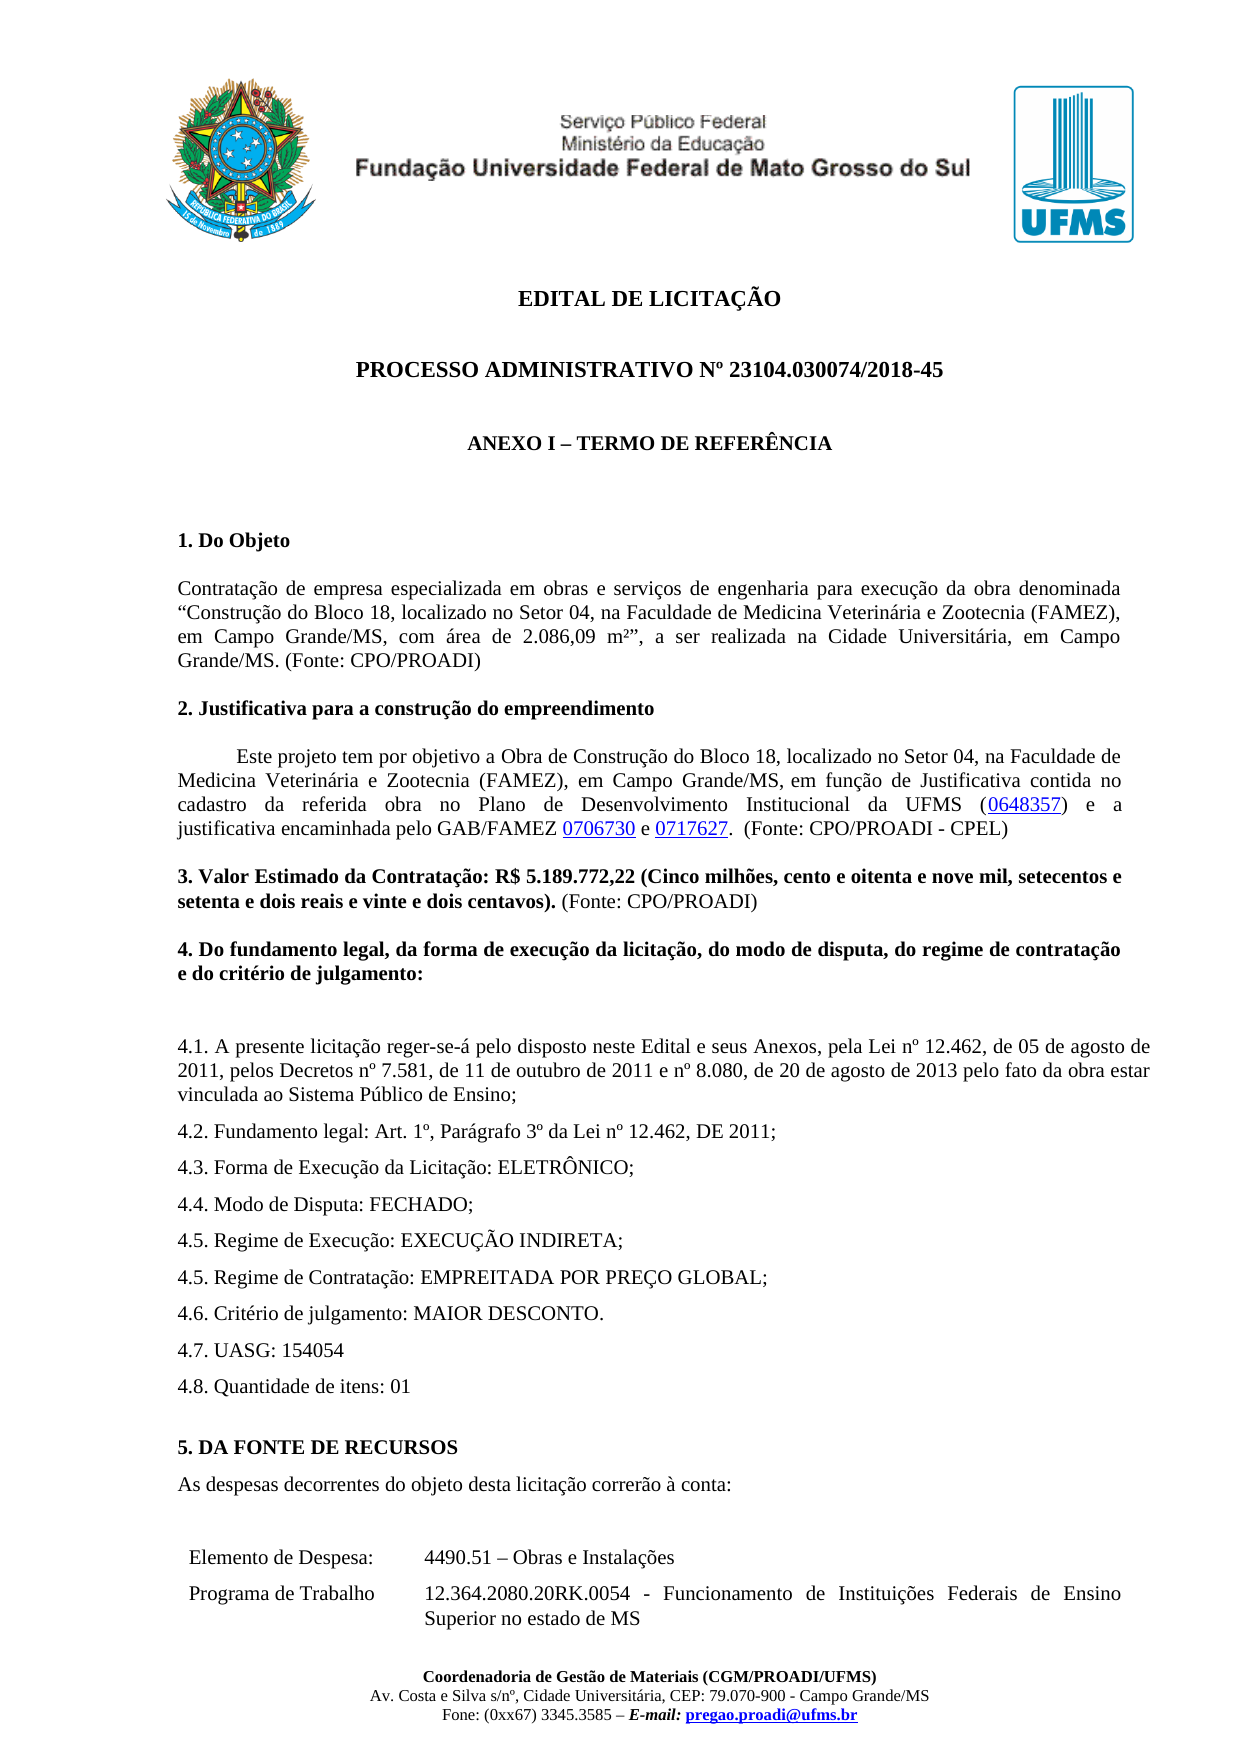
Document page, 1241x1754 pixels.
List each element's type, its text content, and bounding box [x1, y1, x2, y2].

text 3. Valor Estimado da Contratação: R$ 5.189.772,22 (Cinco milhões, cento e oitenta e nove mil, setecentos e setenta e dois reais e vinte e dois centavos). (Fonte: CPO/PROADI) [177, 864, 1122, 913]
title EDITAL DE LICITAÇÃO [177, 285, 1122, 312]
text 5. DA FONTE DE RECURSOS [177, 1435, 1152, 1459]
text 4.1. A presente licitação reger-se-á pelo disposto neste Edital e seus Anexos, pela Lei nº 12.462, de 05 de agosto de 2011, pelos Decretos nº 7.581, de 11 de outubro de 2011 e nº 8.080, de 20 de agosto de 2013 pelo fato da obra estar vinculada ao Sistema Público de Ensino; [177, 1034, 1152, 1106]
text 4.5. Regime de Execução: EXECUÇÃO INDIRETA; [177, 1228, 1152, 1252]
title PROCESSO ADMINISTRATIVO Nº 23104.030074/2018-45 [177, 356, 1122, 382]
text 4.5. Regime de Contratação: EMPREITADA POR PREÇO GLOBAL; [177, 1265, 1152, 1289]
text 4.3. Forma de Execução da Licitação: ELETRÔNICO; [177, 1155, 1152, 1179]
text 2. Justificativa para a construção do empreendimento [177, 696, 1122, 720]
text 4.7. UASG: 154054 [177, 1338, 1152, 1362]
text 4.2. Fundamento legal: Art. 1º, Parágrafo 3º da Lei nº 12.462, DE 2011; [177, 1118, 1152, 1143]
picture [1016, 88, 1131, 240]
text 4. Do fundamento legal, da forma de execução da licitação, do modo de disputa, do regime de contratação e do critério de julgamento: [177, 937, 1122, 985]
text As despesas decorrentes do objeto desta licitação correrão à conta: [177, 1472, 1152, 1496]
table_cell Programa de Trabalho [177, 1569, 413, 1629]
picture [355, 115, 970, 181]
text ANEXO I – TERMO DE REFERÊNCIA [177, 431, 1122, 455]
text 4.4. Modo de Disputa: FECHADO; [177, 1192, 1152, 1216]
text 4.8. Quantidade de itens: 01 [177, 1374, 1152, 1398]
picture [165, 78, 316, 242]
table_header 4490.51 – Obras e Instalações [413, 1532, 1137, 1569]
text Contratação de empresa especializada em obras e serviços de engenharia para execução da obra denominada “Construção do Bloco 18, localizado no Setor 04, na Faculdade de Medicina Veterinária e Zootecnia (FAMEZ), em Campo Grande/MS, com área de 2.086,09 m²”, a ser realizada na Cidade Universitária, em Campo Grande/MS. (Fonte: CPO/PROADI) [177, 576, 1122, 672]
text 1. Do Objeto [177, 528, 1122, 552]
text 4.6. Critério de julgamento: MAIOR DESCONTO. [177, 1301, 1152, 1325]
table_header Elemento de Despesa: [177, 1532, 413, 1569]
text Este projeto tem por objetivo a Obra de Construção do Bloco 18, localizado no Setor 04, na Faculdade de Medicina Veterinária e Zootecnia (FAMEZ), em Campo Grande/MS, em função de Justificativa contida no cadastro da referida obra no Plano de Desenvolvimento Institucional da UFMS (0648357) e a justificativa encaminhada pelo GAB/FAMEZ 0706730 e 0717627. (Fonte: CPO/PROADI - CPEL) [177, 744, 1122, 840]
